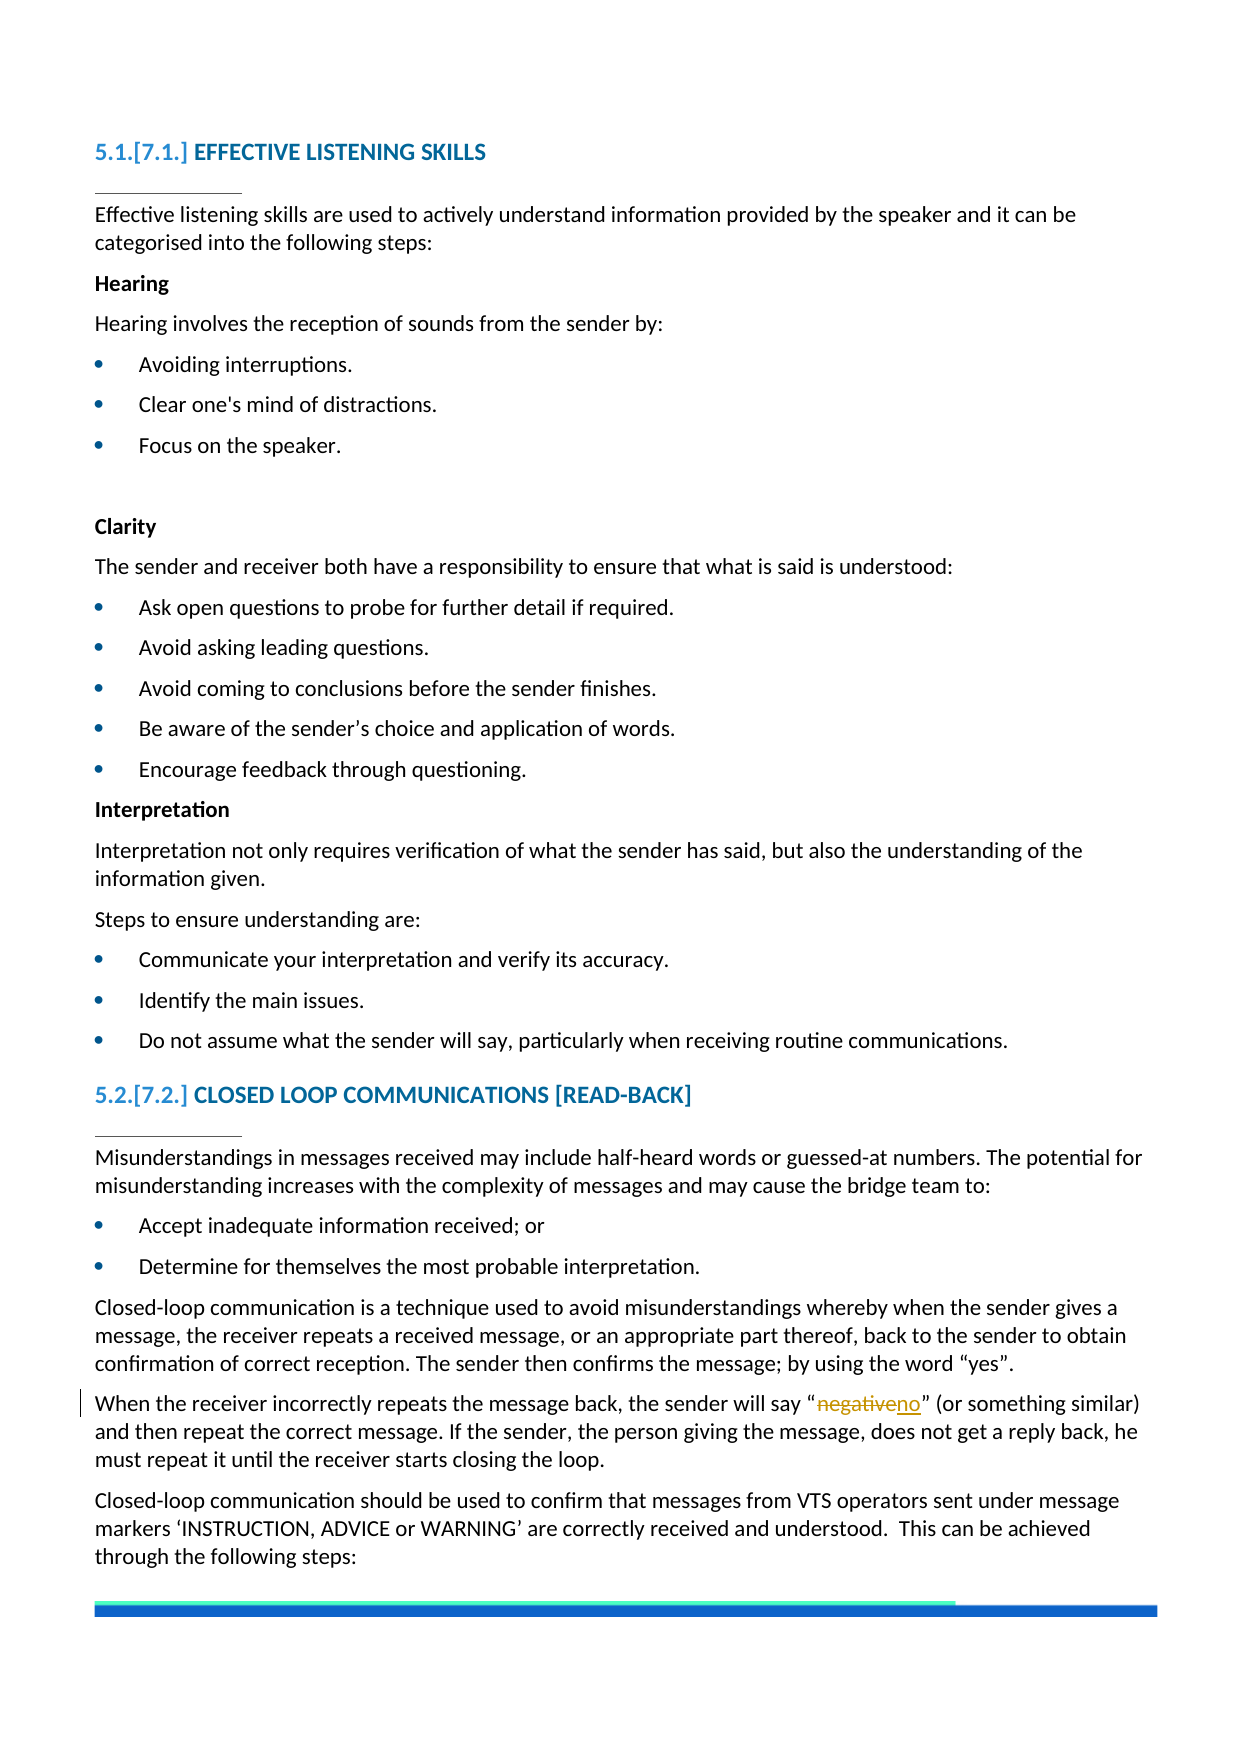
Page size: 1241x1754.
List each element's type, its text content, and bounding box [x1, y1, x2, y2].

text Ask open questions to probe for further detail if required. [94, 593, 1157, 621]
text Determine for themselves the most probable interpretation. [94, 1252, 1157, 1280]
text Be aware of the sender’s choice and application of words. [94, 714, 1157, 743]
text Avoid asking leading questions. [94, 633, 1157, 662]
text Interpretation not only requires verification of what the sender has said, but also the understanding of the information given. [94, 836, 1157, 892]
text Accept inadequate information received; or [94, 1212, 1157, 1240]
text Do not assume what the sender will say, particularly when receiving routine communications. [94, 1026, 1157, 1054]
text The sender and receiver both have a responsibility to ensure that what is said is understood: [94, 552, 1157, 581]
text Avoiding interruptions. [94, 350, 1157, 378]
text Steps to ensure understanding are: [94, 905, 1157, 933]
picture [94, 1601, 1158, 1617]
text Focus on the speaker. [94, 431, 1157, 459]
text Clear one's mind of distractions. [94, 390, 1157, 418]
text When the receiver incorrectly repeats the message back, the sender will say “” (or something similar) and then repeat the correct message. If the sender, the person giving the message, does not get a reply back, he must repeat it until the receiver starts closing the loop. [94, 1389, 1157, 1473]
subtitle EFFECTIVE LISTENING SKILLS [94, 136, 1157, 167]
text Closed-loop communication should be used to confirm that messages from VTS operators sent under message markers ‘INSTRUCTION, ADVICE or WARNING’ are correctly received and understood. This can be achieved through the following steps: [94, 1486, 1157, 1570]
text Communicate your interpretation and verify its accuracy. [94, 945, 1157, 973]
text Hearing [94, 269, 1157, 297]
text Hearing involves the reception of sounds from the sender by: [94, 309, 1157, 337]
text Closed-loop communication is a technique used to avoid misunderstandings whereby when the sender gives a message, the receiver repeats a received message, or an appropriate part thereof, back to the sender to obtain confirmation of correct reception. The sender then confirms the message; by using the word “yes”. [94, 1293, 1157, 1377]
text Effective listening skills are used to actively understand information provided by the speaker and it can be categorised into the following steps: [94, 200, 1157, 256]
text Encourage feedback through questioning. [94, 755, 1157, 783]
text Identify the main issues. [94, 986, 1157, 1014]
text Interpretation [94, 796, 1157, 824]
text Clarity [94, 512, 1157, 540]
subtitle CLOSED LOOP COMMUNICATIONS [READ-BACK] [94, 1079, 1157, 1110]
text Avoid coming to conclusions before the sender finishes. [94, 674, 1157, 702]
text Misunderstandings in messages received may include half-heard words or guessed-at numbers. The potential for misunderstanding increases with the complexity of messages and may cause the bridge team to: [94, 1143, 1157, 1199]
